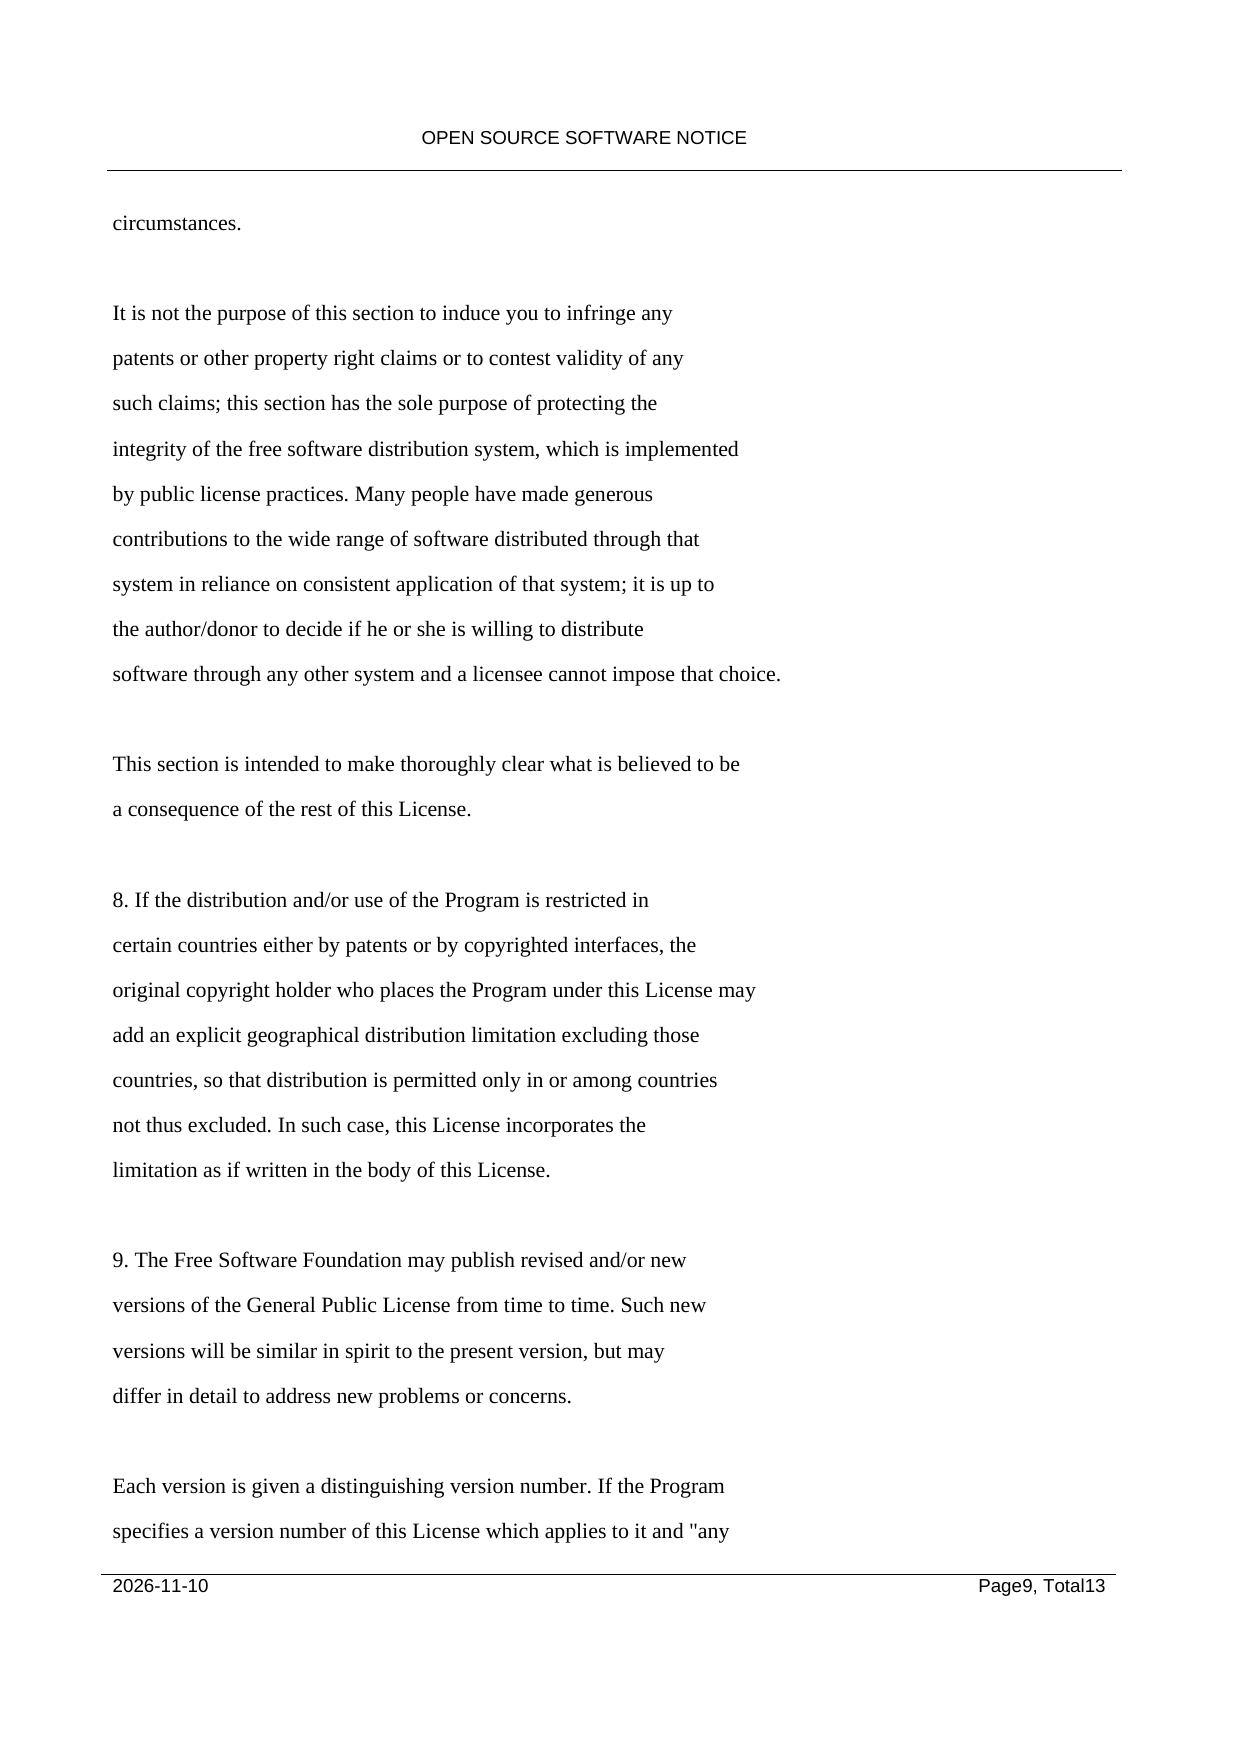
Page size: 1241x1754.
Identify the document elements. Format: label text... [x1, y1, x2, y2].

text integrity of the free software distribution system, which is implemented [112, 432, 1128, 464]
text add an explicit geographical distribution limitation excluding those [112, 1018, 1128, 1051]
text software through any other system and a licensee cannot impose that choice. [112, 657, 1128, 690]
text countries, so that distribution is permitted only in or among countries [112, 1063, 1128, 1096]
text versions of the General Public License from time to time. Such new [112, 1289, 1128, 1321]
text such claims; this section has the sole purpose of protecting the [112, 387, 1128, 419]
text certain countries either by patents or by copyrighted interfaces, the [112, 928, 1128, 961]
text contributions to the wide range of software distributed through that [112, 522, 1128, 554]
text a consequence of the rest of this License. [112, 793, 1128, 825]
text circumstances. [112, 206, 1128, 239]
text It is not the purpose of this section to induce you to infringe any [112, 297, 1128, 329]
text original copyright holder who places the Program under this License may [112, 973, 1128, 1006]
text 9. The Free Software Foundation may publish revised and/or new [112, 1244, 1128, 1276]
text patents or other property right claims or to contest validity of any [112, 342, 1128, 374]
text not thus excluded. In such case, this License incorporates the [112, 1108, 1128, 1141]
text system in reliance on consistent application of that system; it is up to [112, 567, 1128, 600]
text 8. If the distribution and/or use of the Program is restricted in [112, 883, 1128, 915]
text Each version is given a distinguishing version number. If the Program [112, 1469, 1128, 1502]
text limitation as if written in the body of this License. [112, 1153, 1128, 1186]
text differ in detail to address new problems or concerns. [112, 1379, 1128, 1412]
text the author/donor to decide if he or she is willing to distribute [112, 612, 1128, 645]
text specifies a version number of this License which applies to it and "any [112, 1514, 1128, 1547]
text versions will be similar in spirit to the present version, but may [112, 1334, 1128, 1366]
text by public license practices. Many people have made generous [112, 477, 1128, 509]
text This section is intended to make thoroughly clear what is believed to be [112, 748, 1128, 780]
